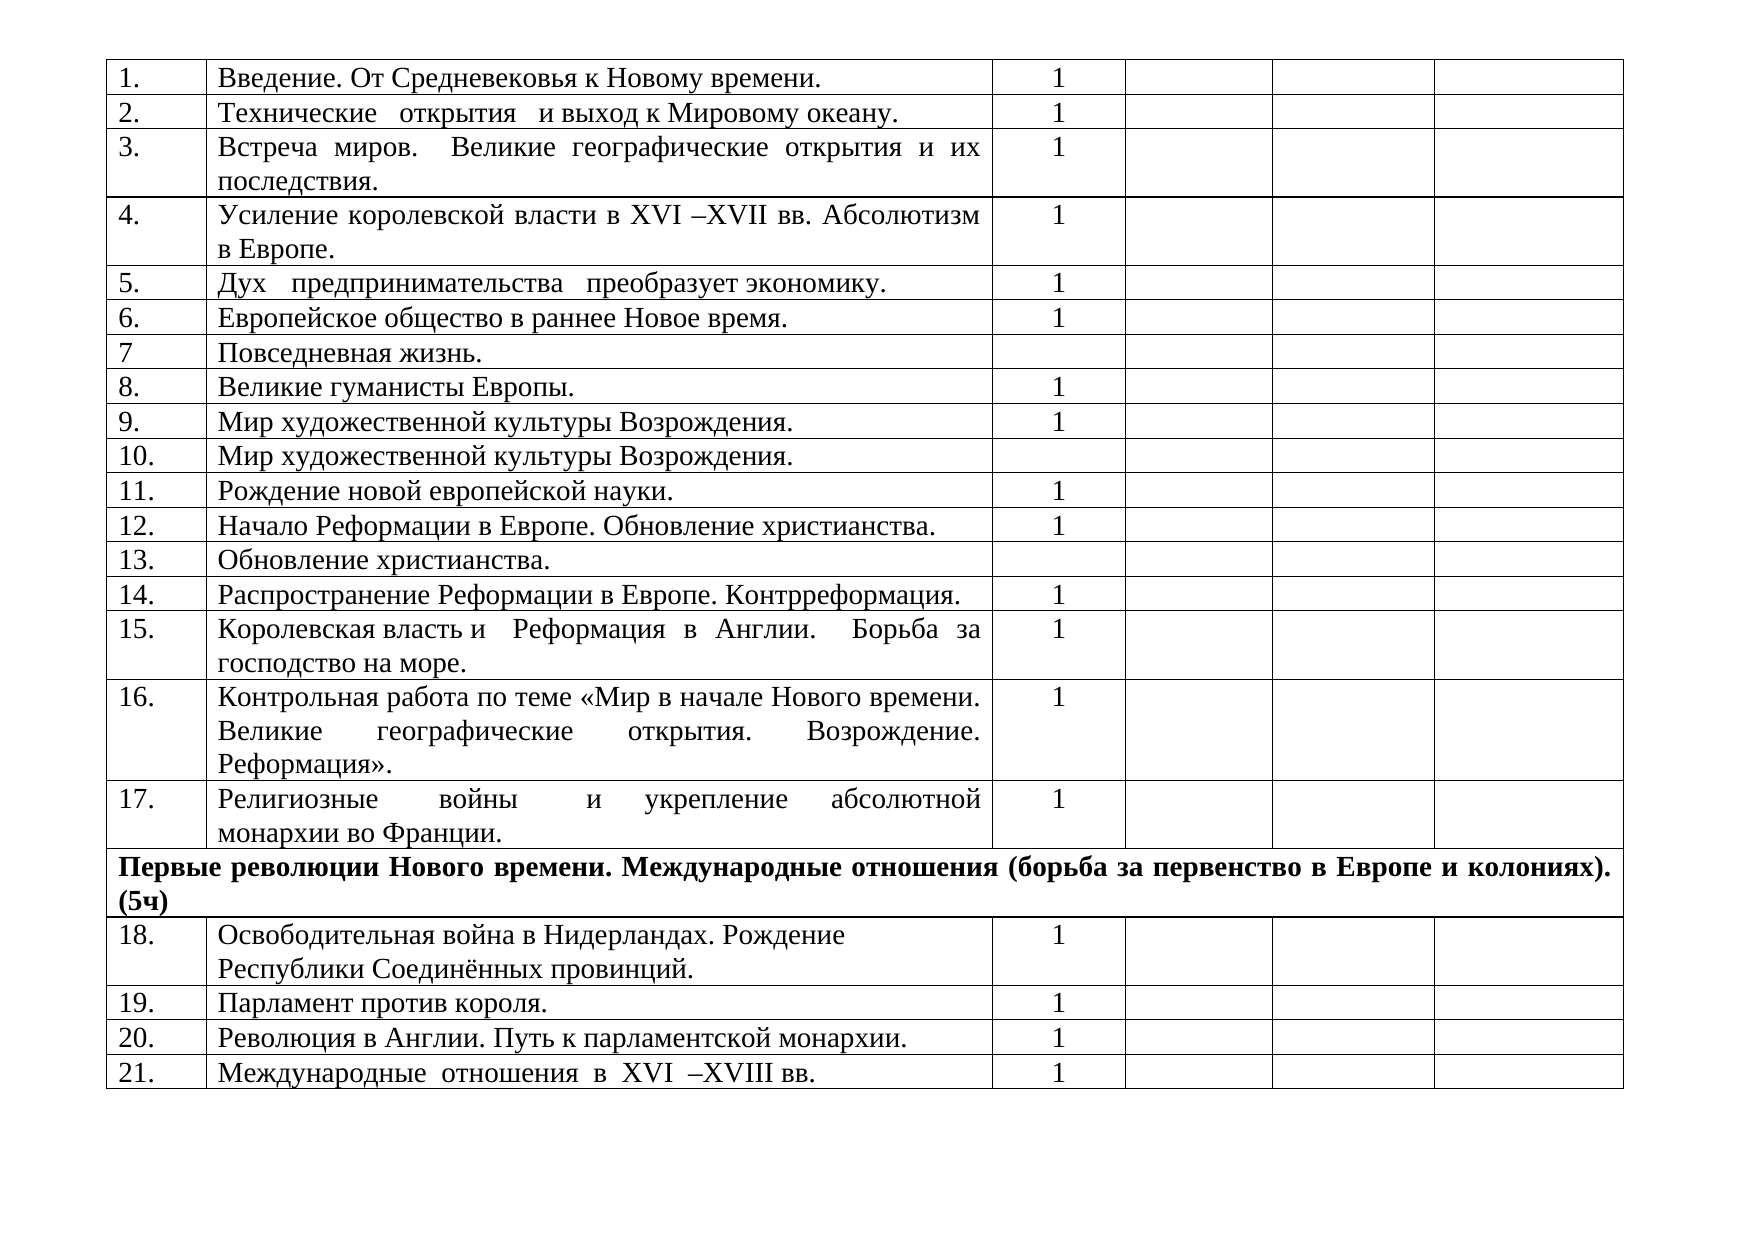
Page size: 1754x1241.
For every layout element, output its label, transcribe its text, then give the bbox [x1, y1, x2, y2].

table_cell 1 [993, 473, 1125, 507]
table_cell 1 [993, 986, 1125, 1019]
table_cell Начало Реформации в Европе. Обновление христианства. [207, 508, 992, 541]
table_cell Мир художественной культуры Возрождения. [207, 404, 992, 437]
table_cell Европейское общество в раннее Новое время. [207, 300, 992, 334]
table_cell [1273, 680, 1434, 780]
table_cell [1126, 1020, 1272, 1054]
table_cell [1273, 266, 1434, 299]
table_cell [1435, 198, 1623, 264]
table_cell [1126, 439, 1272, 472]
table_cell [1435, 542, 1623, 576]
table_cell [1435, 508, 1623, 541]
table_cell [1126, 781, 1272, 848]
table_cell [1273, 508, 1434, 541]
table_cell [1435, 473, 1623, 507]
table_cell [1126, 335, 1272, 368]
table_cell [1126, 95, 1272, 128]
table_cell 3. [107, 129, 206, 196]
table_cell Обновление христианства. [207, 542, 992, 576]
table_cell 1 [993, 404, 1125, 437]
table_cell [1435, 1055, 1623, 1088]
table_cell [1435, 986, 1623, 1019]
table_cell 18. [107, 918, 206, 984]
table_cell [1435, 404, 1623, 437]
table_cell Встреча миров. Великие географические открытия и их последствия. [207, 129, 992, 196]
table_cell 19. [107, 986, 206, 1019]
table_cell Парламент против короля. [207, 986, 992, 1019]
table_cell [1273, 577, 1434, 610]
table_cell [1273, 1020, 1434, 1054]
table_cell [1273, 60, 1434, 94]
table_cell [1126, 918, 1272, 984]
table_cell 4. [107, 198, 206, 264]
table_cell [1435, 335, 1623, 368]
table_cell Великие гуманисты Европы. [207, 369, 992, 403]
table_cell [1126, 369, 1272, 403]
table_cell 10. [107, 439, 206, 472]
table_cell [1273, 781, 1434, 848]
table_cell [1126, 1055, 1272, 1088]
table_cell [1273, 611, 1434, 678]
table_cell [1435, 129, 1623, 196]
table_cell 1 [993, 60, 1125, 94]
table_cell [1126, 198, 1272, 264]
table_cell 1 [993, 198, 1125, 264]
table_cell Усиление королевской власти в XVI –XVII вв. Абсолютизм в Европе. [207, 198, 992, 264]
table_cell 12. [107, 508, 206, 541]
table_cell [1126, 986, 1272, 1019]
table_cell [1273, 473, 1434, 507]
table_cell [1435, 680, 1623, 780]
table_cell 1 [993, 1055, 1125, 1088]
table_cell [1435, 611, 1623, 678]
table_cell 1 [993, 300, 1125, 334]
table_cell 11. [107, 473, 206, 507]
table_cell Технические открытия и выход к Мировому океану. [207, 95, 992, 128]
table_cell 1 [993, 508, 1125, 541]
table_cell [1435, 577, 1623, 610]
table_cell Распространение Реформации в Европе. Контрреформация. [207, 577, 992, 610]
table_cell 1 [993, 611, 1125, 678]
table_cell [1435, 60, 1623, 94]
table_cell [1126, 404, 1272, 437]
table_cell [1273, 335, 1434, 368]
table_cell 1 [993, 1020, 1125, 1054]
table_cell 1 [993, 680, 1125, 780]
table_cell 1 [993, 369, 1125, 403]
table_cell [207, 1055, 992, 1088]
table_cell 5. [107, 266, 206, 299]
table_cell [1435, 300, 1623, 334]
table_cell Повседневная жизнь. [207, 335, 992, 368]
table_cell Введение. От Средневековья к Новому времени. [207, 60, 992, 94]
table_cell Освободительная война в Нидерландах. Рождение Республики Соединённых провинций. [207, 918, 992, 984]
table_cell 1 [993, 918, 1125, 984]
table_cell 1 [993, 95, 1125, 128]
table_cell 17. [107, 781, 206, 848]
table_cell Первые революции Нового времени. Международные отношения (борьба за первенство в Европе и колониях). (5ч) [107, 849, 1623, 916]
table_cell [1273, 300, 1434, 334]
table_cell Дух предпринимательства преобразует экономику. [207, 266, 992, 299]
table_cell [1126, 60, 1272, 94]
table_cell 21. [107, 1055, 206, 1088]
table_cell [1126, 611, 1272, 678]
table_cell [1435, 95, 1623, 128]
table_cell Контрольная работа по теме «Мир в начале Нового времени. Великие географические открытия. Возрождение. Реформация». [207, 680, 992, 780]
table_cell [1435, 1020, 1623, 1054]
table_cell [1435, 439, 1623, 472]
table_cell 8. [107, 369, 206, 403]
table_cell Религиозные войны и укрепление абсолютной монархии во Франции. [207, 781, 992, 848]
table_cell 1 [993, 577, 1125, 610]
table_cell [1126, 680, 1272, 780]
table_cell [1126, 542, 1272, 576]
table_cell Революция в Англии. Путь к парламентской монархии. [207, 1020, 992, 1054]
table_cell 7 [107, 335, 206, 368]
table_cell [1435, 918, 1623, 984]
table_cell [1273, 542, 1434, 576]
table_cell Королевская власть и Реформация в Англии. Борьба за господство на море. [207, 611, 992, 678]
table_cell [1126, 129, 1272, 196]
table_cell [1273, 1055, 1434, 1088]
table_cell [1126, 300, 1272, 334]
table_cell [1273, 986, 1434, 1019]
table_cell [1273, 198, 1434, 264]
table_cell [1273, 439, 1434, 472]
table_cell 20. [107, 1020, 206, 1054]
table_cell [1126, 266, 1272, 299]
table_cell 15. [107, 611, 206, 678]
table_cell Рождение новой европейской науки. [207, 473, 992, 507]
table_cell 6. [107, 300, 206, 334]
table_cell 1. [107, 60, 206, 94]
table_cell 1 [993, 266, 1125, 299]
table_cell [1273, 369, 1434, 403]
table_cell 9. [107, 404, 206, 437]
table_cell Мир художественной культуры Возрождения. [207, 439, 992, 472]
table_cell [1126, 508, 1272, 541]
table_cell [993, 542, 1125, 576]
table_cell [1273, 95, 1434, 128]
table_cell [1273, 404, 1434, 437]
table_cell [1435, 781, 1623, 848]
table_cell [1126, 577, 1272, 610]
table_cell [1435, 369, 1623, 403]
table_cell [1126, 473, 1272, 507]
table_cell [1273, 129, 1434, 196]
table_cell [993, 335, 1125, 368]
table_cell [993, 439, 1125, 472]
table_cell 2. [107, 95, 206, 128]
table_cell 1 [993, 781, 1125, 848]
table_cell 14. [107, 577, 206, 610]
table_cell [1435, 266, 1623, 299]
table_cell 13. [107, 542, 206, 576]
table_cell 1 [993, 129, 1125, 196]
table_cell [1273, 918, 1434, 984]
table_cell 16. [107, 680, 206, 780]
